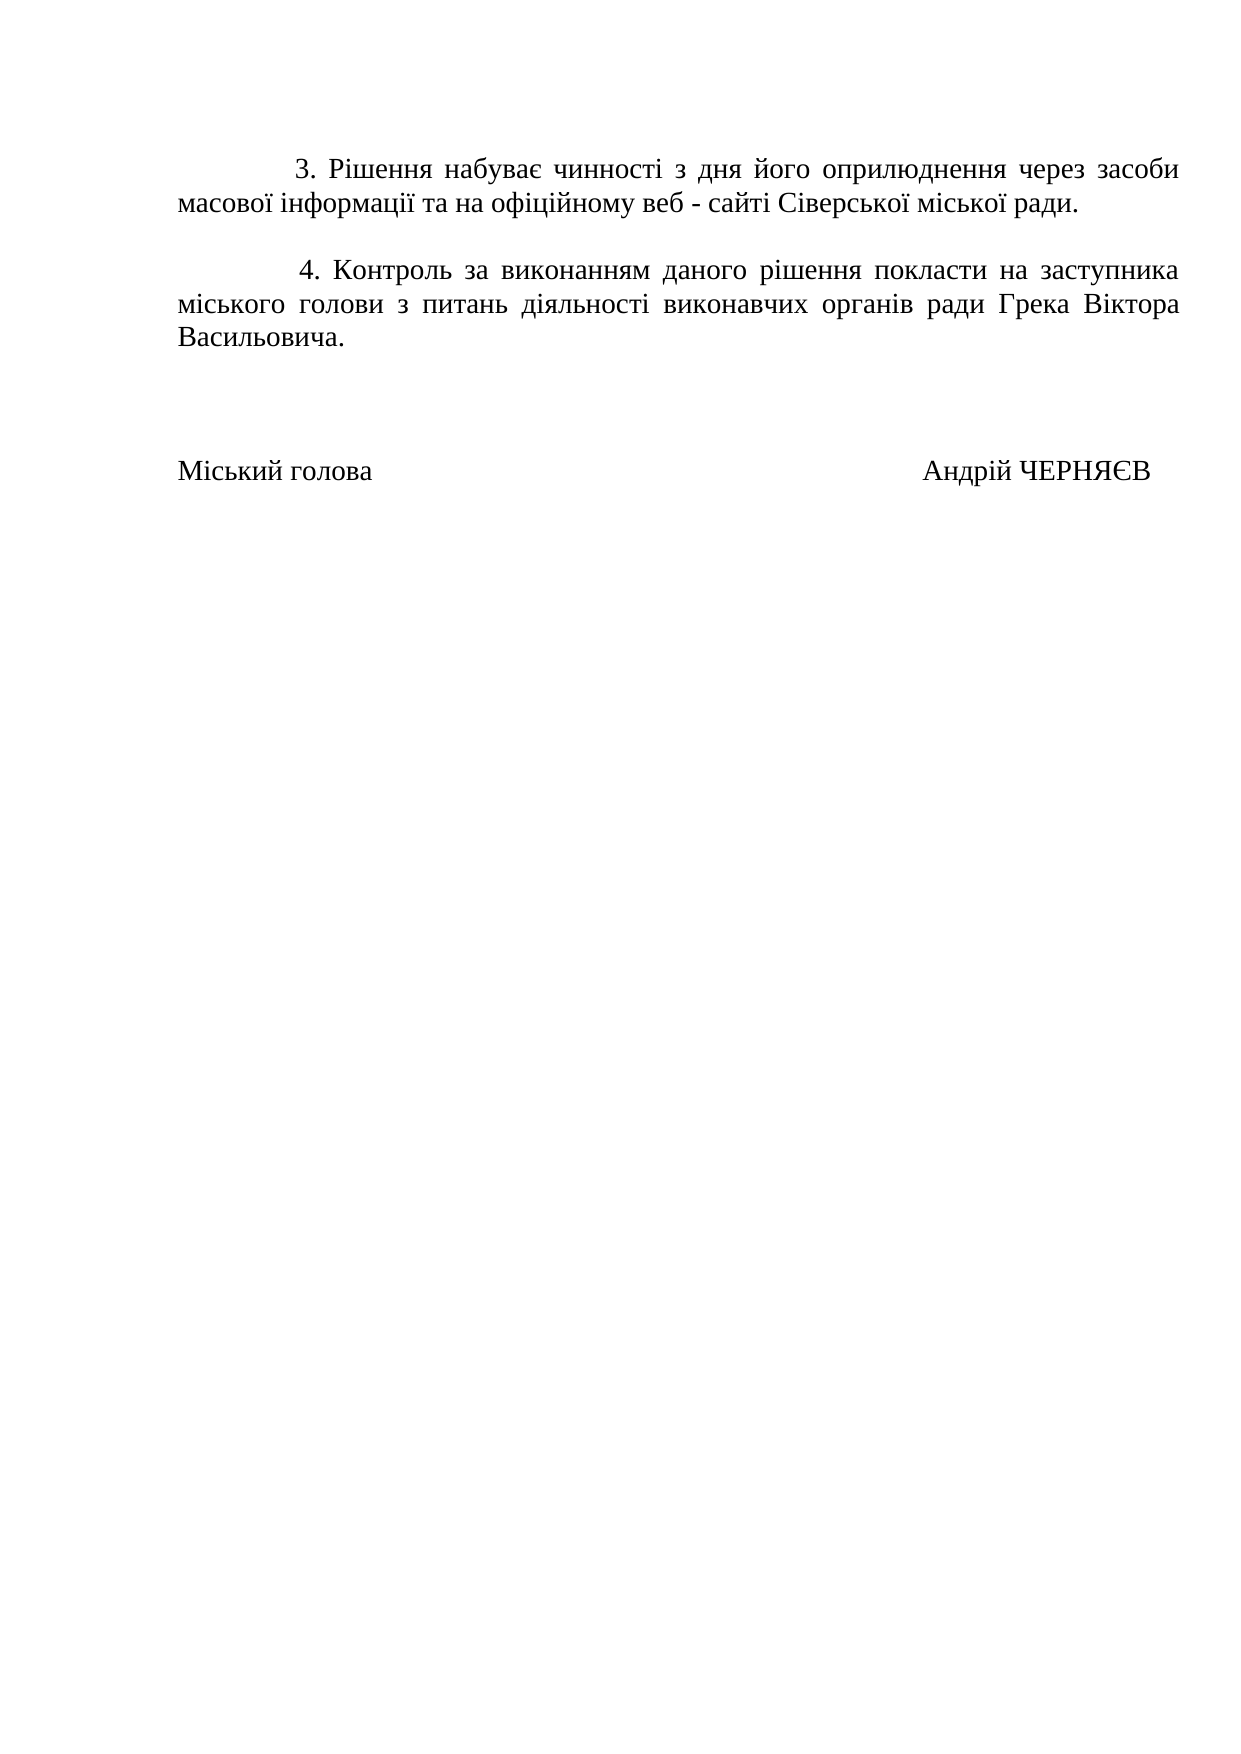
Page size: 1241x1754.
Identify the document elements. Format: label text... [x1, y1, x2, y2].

text 4. Контроль за виконанням даного рішення покласти на заступника міського голови з питань діяльності виконавчих органів ради Грека Віктора Васильовича. [177, 252, 1181, 353]
text 3. Рішення набуває чинності з дня його оприлюднення через засоби масової інформації та на офіційному веб - сайті Сіверської міської ради. [177, 152, 1181, 219]
text Міський голова Андрій ЧЕРНЯЄВ [177, 453, 1181, 487]
